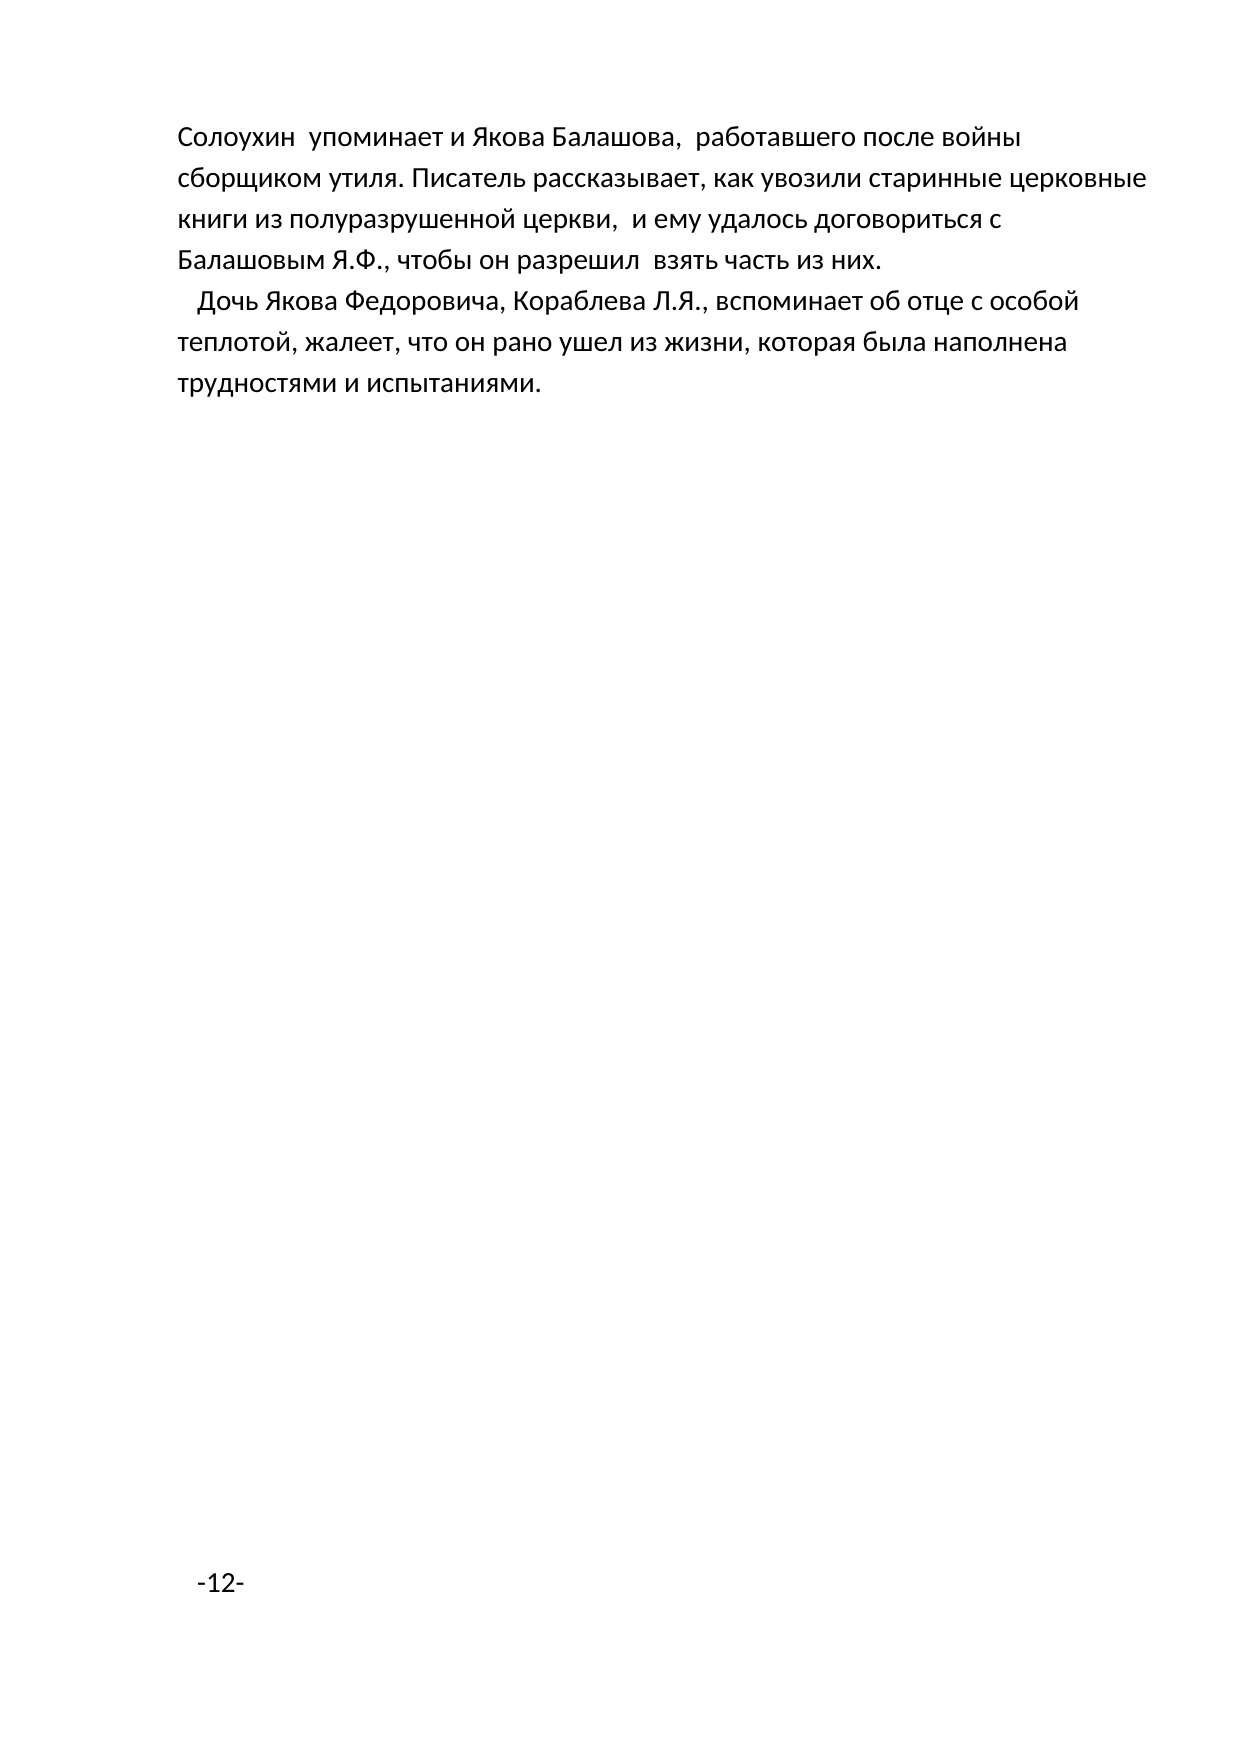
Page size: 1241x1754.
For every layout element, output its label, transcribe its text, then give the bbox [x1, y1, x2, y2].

text Солоухин упоминает и Якова Балашова, работавшего после войны [177, 118, 1152, 154]
text -12- [177, 1564, 1152, 1600]
text сборщиком утиля. Писатель рассказывает, как увозили старинные церковные книги из полуразрушенной церкви, и ему удалось договориться с Балашовым Я.Ф., чтобы он разрешил взять часть из них. [177, 159, 1152, 277]
text Дочь Якова Федоровича, Кораблева Л.Я., вспоминает об отце с особой теплотой, жалеет, что он рано ушел из жизни, которая была наполнена трудностями и испытаниями. [177, 282, 1152, 399]
